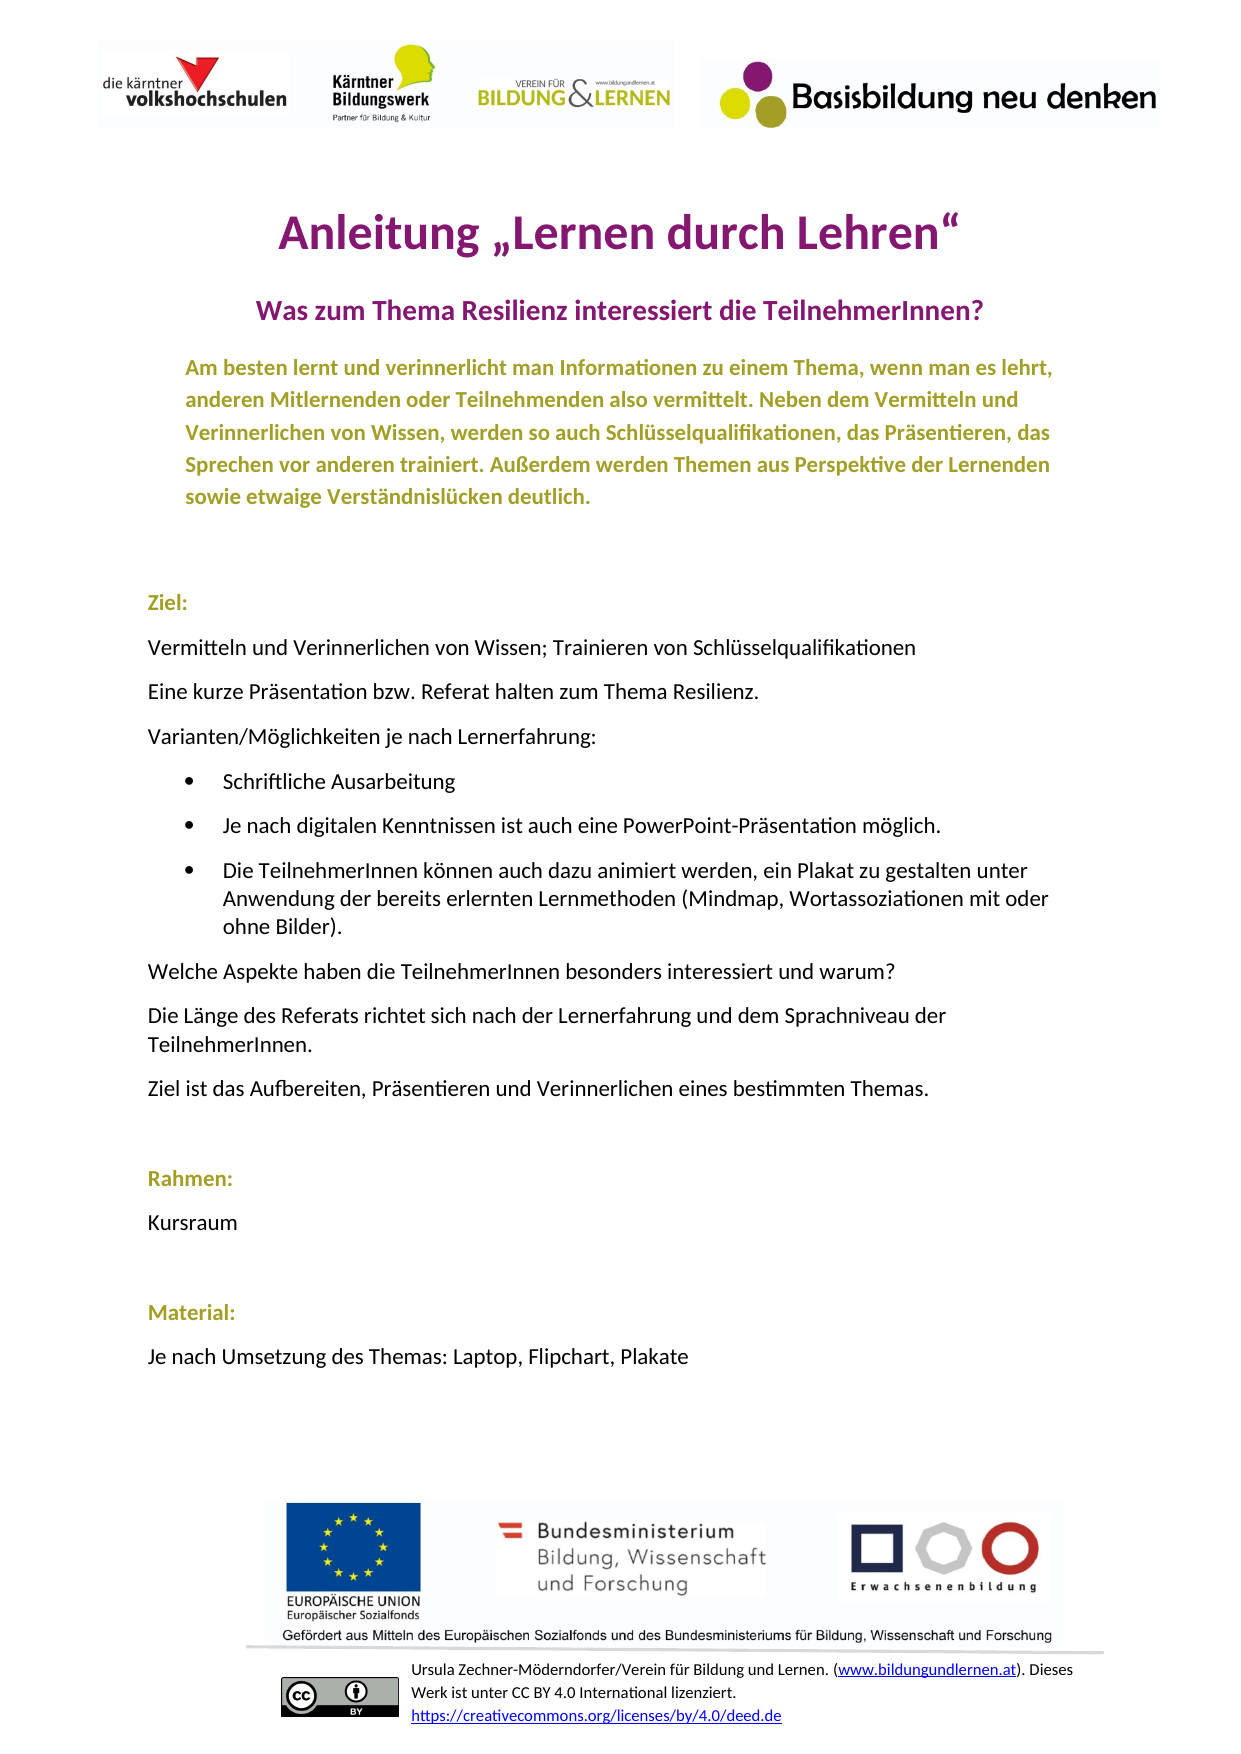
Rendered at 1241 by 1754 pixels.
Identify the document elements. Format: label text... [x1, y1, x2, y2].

text Was zum Thema Resilienz interessiert die TeilnehmerInnen? [148, 292, 1093, 327]
list Die TeilnehmerInnen können auch dazu animiert werden, ein Plakat zu gestalten unter Anwendung der bereits erlernten Lernmethoden (Mindmap, Wortassoziationen mit oder ohne Bilder). [185, 856, 1093, 940]
text Rahmen: [148, 1164, 1093, 1192]
text Eine kurze Präsentation bzw. Referat halten zum Thema Resilienz. [148, 677, 1093, 706]
text Anleitung „Lernen durch Lehren“ [148, 201, 1093, 262]
text Die Länge des Referats richtet sich nach der Lernerfahrung und dem Sprachniveau der TeilnehmerInnen. [148, 1002, 1093, 1058]
picture [281, 1677, 399, 1717]
list Je nach digitalen Kenntnissen ist auch eine PowerPoint-Präsentation möglich. [185, 812, 1093, 839]
text Je nach Umsetzung des Themas: Laptop, Flipchart, Plakate [148, 1342, 1093, 1371]
text Am besten lernt und verinnerlicht man Informationen zu einem Thema, wenn man es lehrt, anderen Mitlernenden oder Teilnehmenden also vermittelt. Neben dem Vermitteln und Verinnerlichen von Wissen, werden so auch Schlüsselqualifikationen, das Präsentieren, das Sprechen vor anderen trainiert. Außerdem werden Themen aus Perspektive der Lernenden sowie etwaige Verständnislücken deutlich. [185, 353, 1093, 510]
picture [265, 1498, 1063, 1647]
text Welche Aspekte haben die TeilnehmerInnen besonders interessiert und warum? [148, 957, 1093, 985]
list Schriftliche Ausarbeitung [185, 767, 1093, 795]
text Kursraum [148, 1208, 1093, 1236]
picture [96, 40, 675, 128]
text Varianten/Möglichkeiten je nach Lernerfahrung: [148, 722, 1093, 750]
picture [698, 58, 1161, 128]
text Ziel: [148, 588, 1093, 616]
text Ziel ist das Aufbereiten, Präsentieren und Verinnerlichen eines bestimmten Themas. [148, 1074, 1093, 1102]
text Material: [148, 1298, 1093, 1326]
text Vermitteln und Verinnerlichen von Wissen; Trainieren von Schlüsselqualifikationen [148, 633, 1093, 661]
